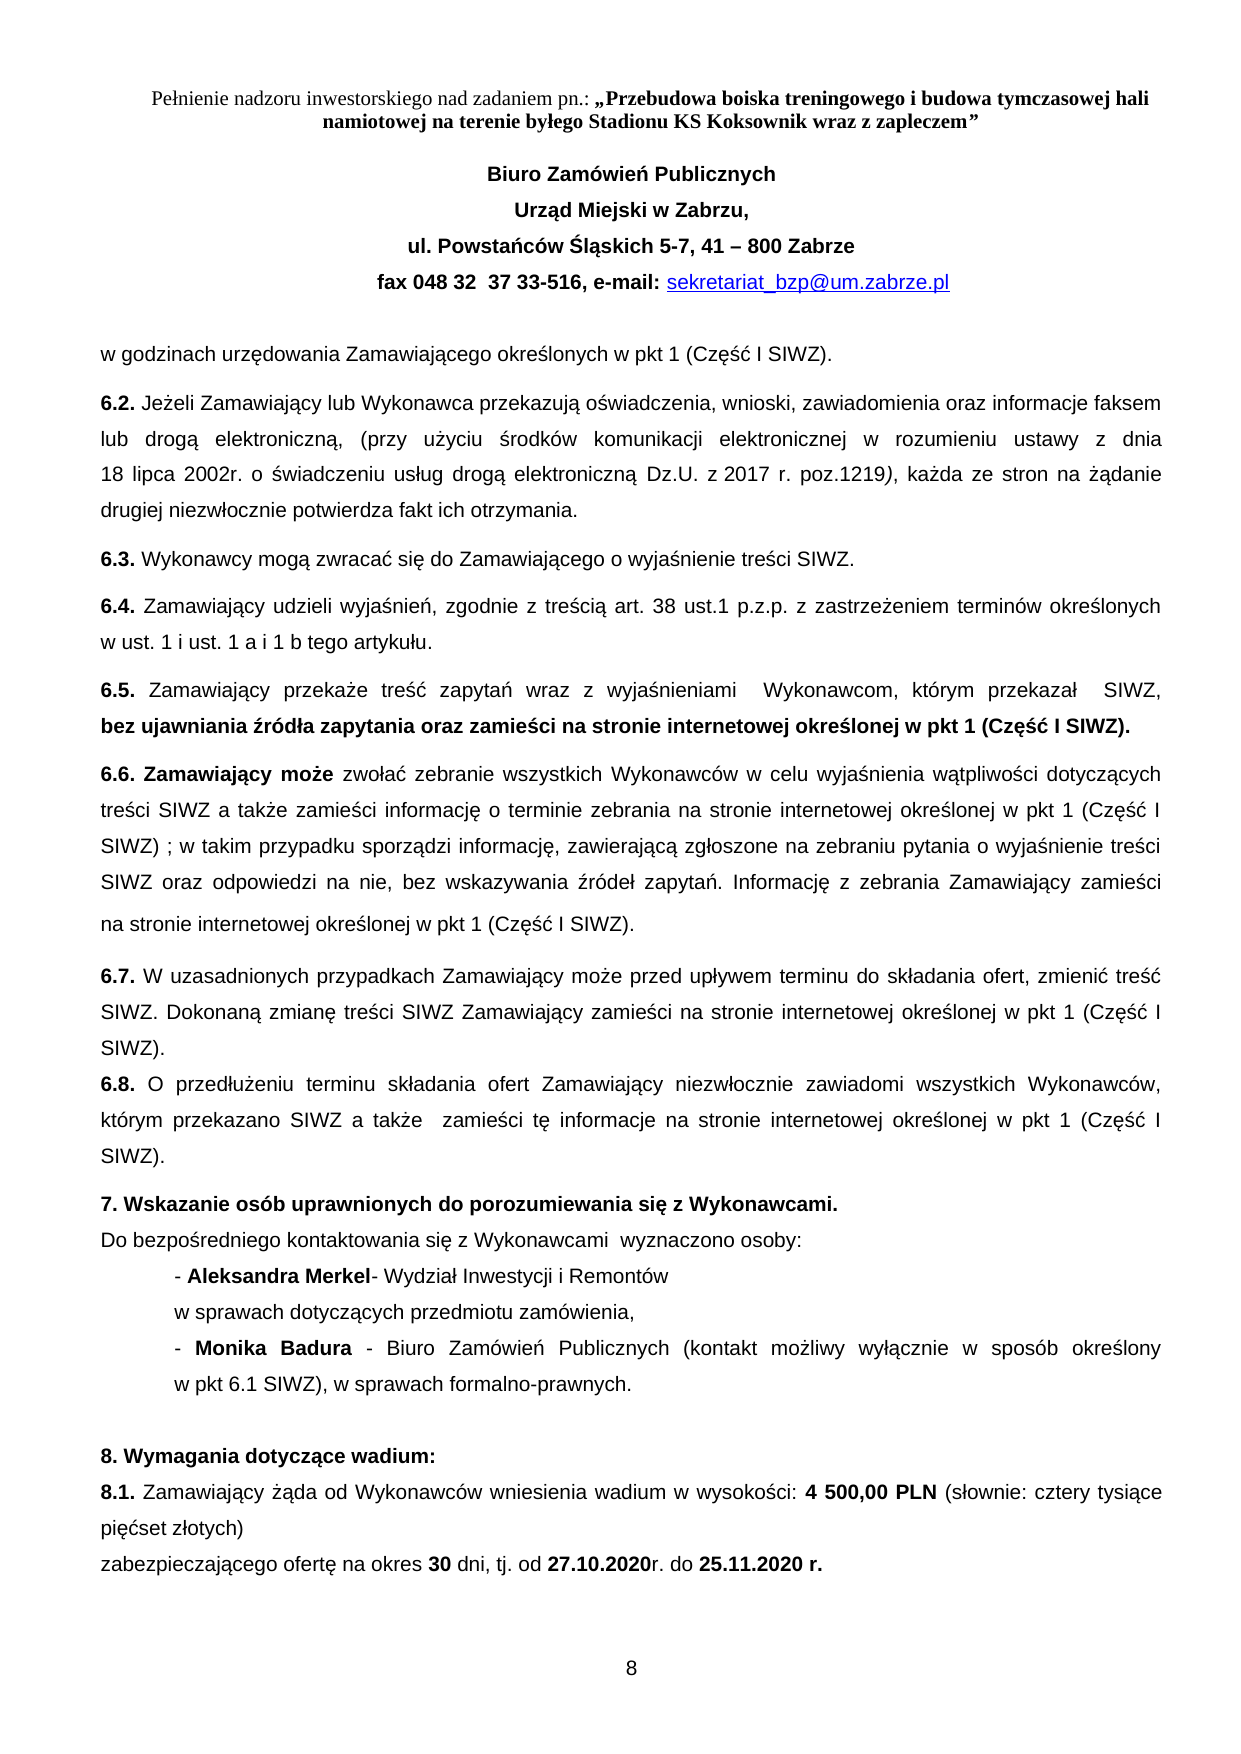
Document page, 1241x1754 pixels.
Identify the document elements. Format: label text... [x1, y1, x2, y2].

text 6.4. Zamawiający udzieli wyjaśnień, zgodnie z treścią art. 38 ust.1 p.z.p. z zastrzeżeniem terminów określonych w ust. 1 i ust. i 1 b tego artykułu. [100, 593, 1162, 653]
text 6.3. Wykonawcy mogą zwracać się do Zamawiającego o wyjaśnienie treści SIWZ. [100, 547, 1162, 571]
text 8.1. Zamawiający żąda od Wykonawców wniesienia wadium w wysokości: 4 500,00 PLN (słownie: cztery tysiące pięćset złotych) [100, 1480, 1162, 1539]
text Urząd Miejski w Zabrzu, [100, 198, 1162, 222]
text 7. Wskazanie osób uprawnionych do porozumiewania się z Wykonawcami. [100, 1192, 1162, 1216]
text zabezpieczającego ofertę na okres 30 dni, tj. od 27.10.2020r. do 25.11.2020 r. [100, 1552, 1162, 1576]
text 8. Wymagania dotyczące wadium: [100, 1444, 1162, 1468]
text w sprawach dotyczących przedmiotu zamówienia, [174, 1300, 1162, 1324]
text 6.7. W uzasadnionych przypadkach Zamawiający może przed upływem terminu do składania ofert, zmienić treść SIWZ. Dokonaną zmianę treści SIWZ Zamawiający zamieści na stronie internetowej określonej w pkt 1 (Część I SIWZ). [100, 964, 1162, 1060]
text - Monika Badura - Biuro Zamówień Publicznych (kontakt możliwy wyłącznie w sposób określony w pkt 6.1 SIWZ), w sprawach formalno-prawnych. [174, 1336, 1162, 1396]
text 6.2. Jeżeli Zamawiający lub Wykonawca przekazują oświadczenia, wnioski, zawiadomienia oraz informacje faksem lub drogą elektroniczną, (przy użyciu środków komunikacji elektronicznej w rozumieniu ustawy z dnia 18 lipca 2002r. o świadczeniu usług drogą elektroniczną Dz.U. z 2017 r. poz.1219), każda ze stron na żądanie drugiej niezwłocznie potwierdza fakt ich otrzymania. [100, 390, 1162, 522]
text 6.5. Zamawiający przekaże treść zapytań wraz z wyjaśnieniami Wykonawcom, którym przekazał SIWZ, bez ujawniania źródła zapytania oraz zamieści na stronie internetowej określonej w pkt 1 (Część I SIWZ). [100, 678, 1162, 738]
text fax 048 32 37 33-516, e-mail: sekretariat_bzp@um.zabrze.pl [100, 270, 1162, 294]
text Biuro Zamówień Publicznych [100, 162, 1162, 186]
text ul. Powstańców Śląskich 5-7, 41 – 800 Zabrze [100, 234, 1162, 258]
text - Aleksandra Merkel- Wydział Inwestycji i Remontów [174, 1264, 1162, 1288]
text 6.8. O przedłużeniu terminu składania ofert Zamawiający niezwłocznie zawiadomi wszystkich Wykonawców, którym przekazano SIWZ a także zamieści tę informacje na stronie internetowej określonej w pkt 1 (Część I SIWZ). [100, 1072, 1162, 1168]
text 6.6. Zamawiający może zwołać zebranie wszystkich Wykonawców w celu wyjaśnienia wątpliwości dotyczących treści SIWZ a także zamieści informację o terminie zebrania na stronie internetowej określonej w pkt 1 (Część I SIWZ) ; w takim przypadku sporządzi informację, zawierającą zgłoszone na zebraniu pytania o wyjaśnienie treści SIWZ oraz odpowiedzi na nie, bez wskazywania źródeł zapytań. Informację z zebrania Zamawiający zamieści na stronie internetowej określonej w pkt 1 (Część I SIWZ). [100, 762, 1162, 937]
text Do bezpośredniego kontaktowania się z Wykonawcami wyznaczono osoby: [100, 1228, 1162, 1252]
text w godzinach urzędowania Zamawiającego określonych w pkt 1 (Część I SIWZ). [100, 342, 1162, 366]
